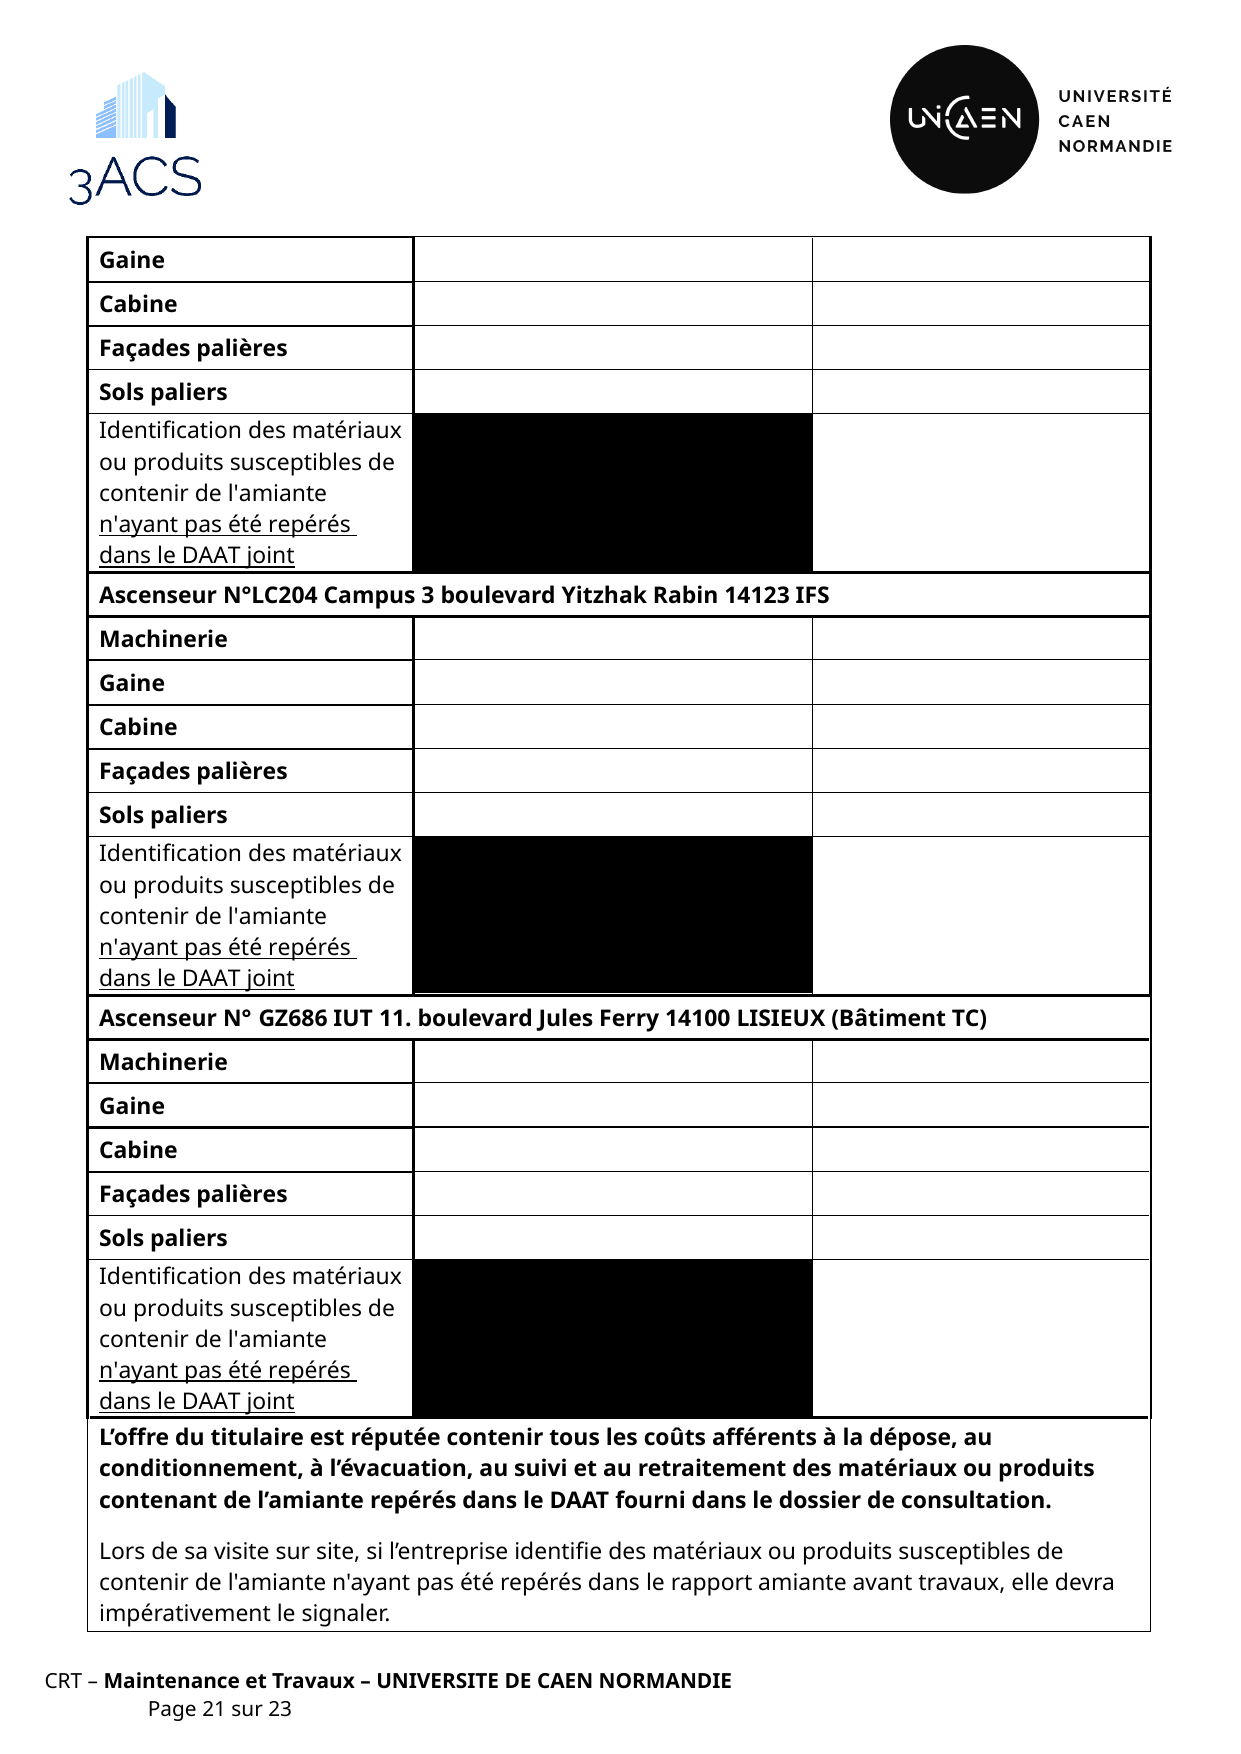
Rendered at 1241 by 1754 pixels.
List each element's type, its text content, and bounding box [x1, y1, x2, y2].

table_cell [813, 618, 1149, 659]
table_cell Cabine [89, 1129, 412, 1171]
table_cell [813, 1171, 1150, 1215]
table_cell Façades palières [89, 750, 412, 792]
table_cell Façades palières [89, 1173, 412, 1215]
table_cell [415, 370, 812, 413]
table_cell Cabine [89, 706, 412, 748]
picture [875, 29, 1197, 211]
table_cell Identification des matériaux ou produits susceptibles de contenir de l'amiante n'ayant pas été repérés dans le DAAT joint [89, 837, 412, 993]
table_cell [813, 1259, 1150, 1416]
table_cell Gaine [89, 238, 412, 281]
table_cell Gaine [89, 1084, 412, 1126]
table_cell [415, 1128, 812, 1171]
table_cell Façades palières [89, 327, 412, 369]
table_cell Sols paliers [89, 370, 412, 413]
table_cell [415, 705, 812, 748]
table_cell [415, 414, 812, 571]
table_cell [415, 1260, 812, 1416]
table_cell Sols paliers [89, 1216, 412, 1259]
table_cell [813, 414, 1149, 571]
table_cell [415, 660, 812, 703]
table_cell [415, 793, 812, 836]
table_cell [812, 237, 1149, 281]
table_cell Gaine [89, 661, 412, 703]
table_cell [813, 1082, 1150, 1126]
table_cell Ascenseur N° GZ686 IUT 11. boulevard Jules Ferry 14100 LISIEUX (Bâtiment TC) [89, 997, 1150, 1038]
table_cell Ascenseur N°LC204 Campus 3 boulevard Yitzhak Rabin 14123 IFS [89, 574, 1149, 615]
table_cell [813, 793, 1149, 836]
table_cell [813, 1215, 1150, 1259]
table_cell [813, 1126, 1150, 1171]
table_cell Cabine [89, 283, 412, 325]
table_cell [813, 370, 1149, 413]
table_cell [813, 837, 1149, 993]
table_cell [415, 282, 812, 325]
table_cell [415, 1216, 812, 1259]
table_cell Identification des matériaux ou produits susceptibles de contenir de l'amiante n'ayant pas été repérés dans le DAAT joint [89, 1260, 412, 1416]
table_cell [813, 282, 1149, 325]
table_cell [813, 326, 1149, 369]
table_cell Machinerie [89, 1041, 412, 1082]
picture [18, 23, 252, 253]
table_cell [813, 660, 1149, 703]
table_cell [415, 1083, 812, 1126]
table_cell [415, 837, 812, 993]
table_cell [813, 705, 1149, 748]
table_cell [415, 618, 812, 659]
table_cell Sols paliers [89, 793, 412, 836]
table_cell [813, 749, 1149, 792]
table_cell [415, 326, 812, 369]
table_cell [813, 1038, 1150, 1082]
table_cell [415, 237, 812, 281]
table_cell Machinerie [89, 618, 412, 659]
table_cell [415, 1172, 812, 1215]
table_cell [415, 749, 812, 792]
table_cell Identification des matériaux ou produits susceptibles de contenir de l'amiante n'ayant pas été repérés dans le DAAT joint [89, 414, 412, 571]
table_cell [415, 1041, 812, 1082]
